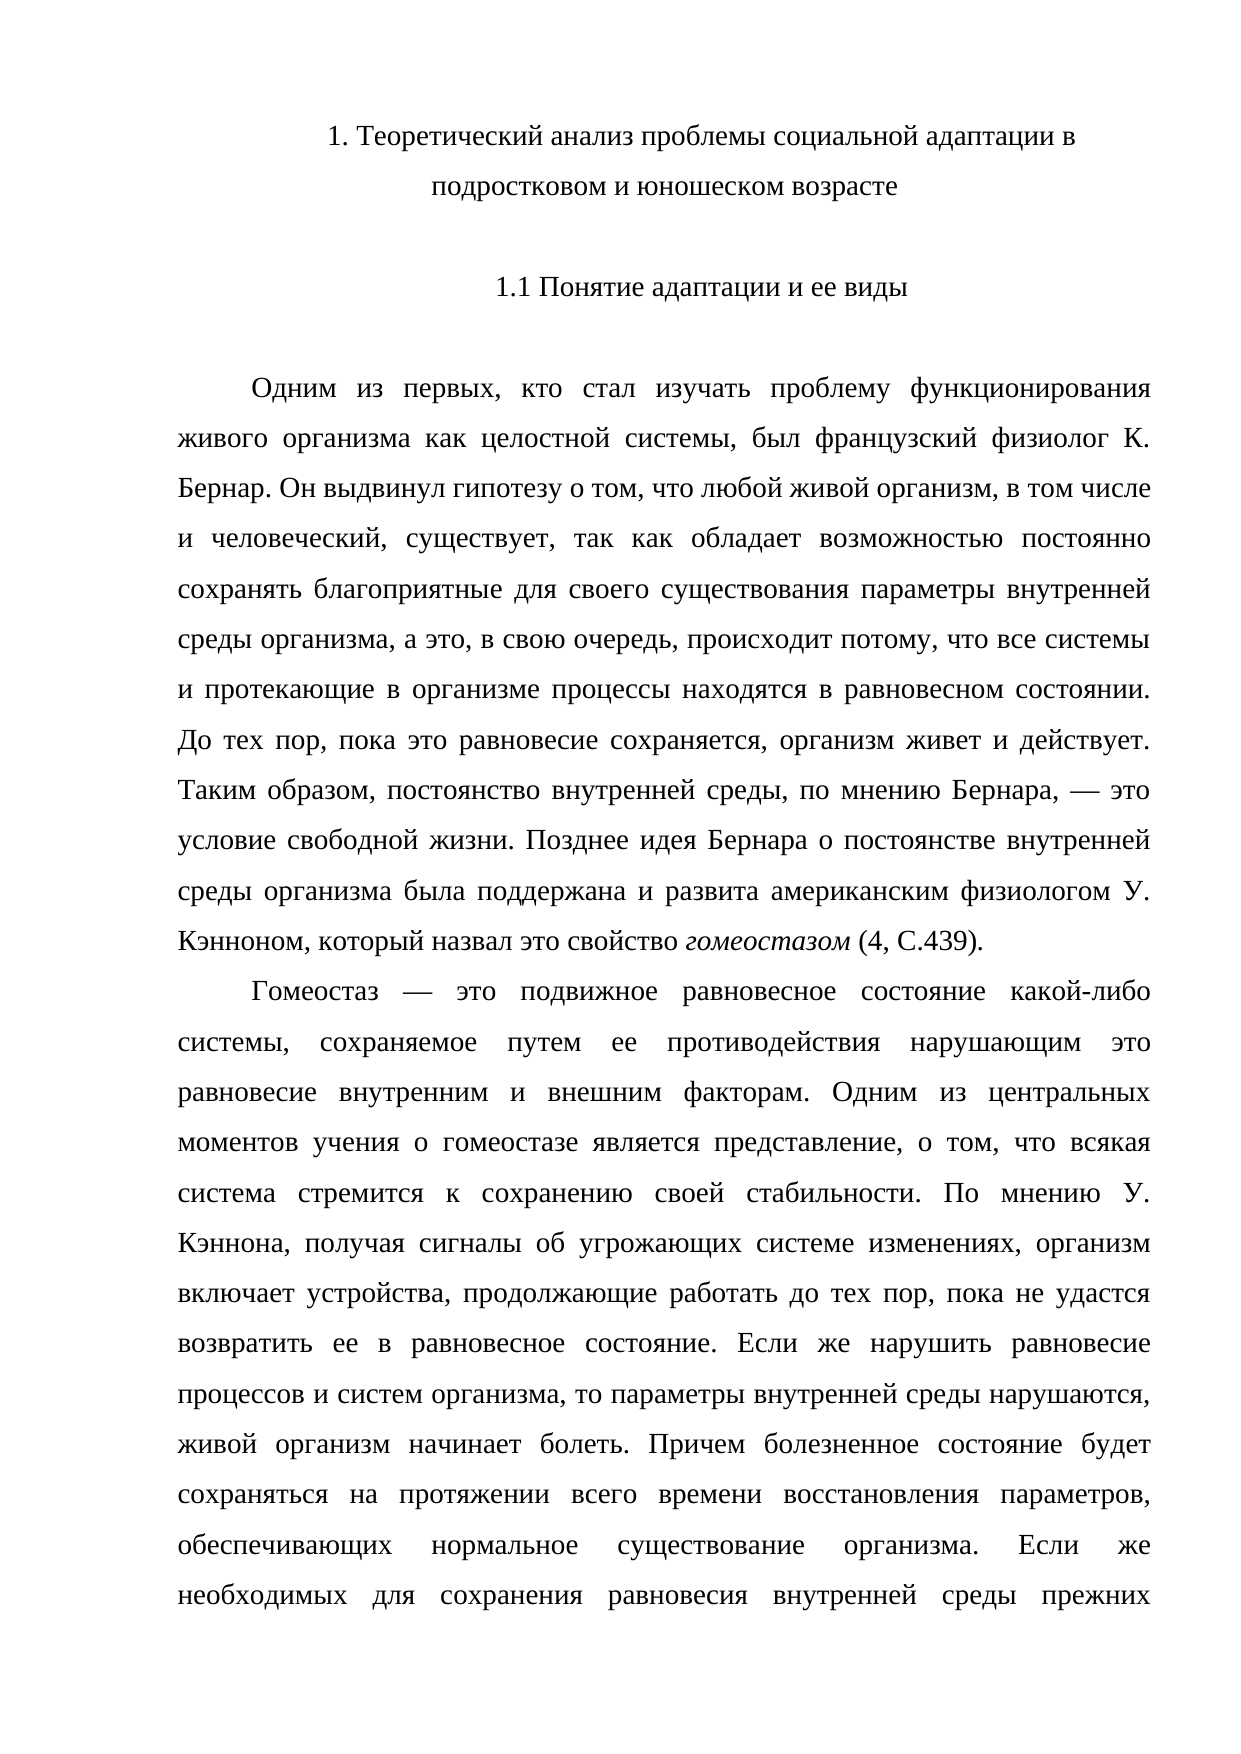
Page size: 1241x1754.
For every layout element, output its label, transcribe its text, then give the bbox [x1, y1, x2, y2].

text Одним из первых, кто стал изучать проблему функционирования живого организма как целостной системы, был французский физиолог К. Бернар. Он выдвинул гипотезу о том, что любой живой организм, в том числе и человеческий, существует, так как обладает возможностью постоянно сохранять благоприятные для своего существования параметры внутренней среды организма, а это, в свою очередь, происходит потому, что все системы и протекающие в организме процессы находятся в равновесном состоянии. До тех пор, пока это равновесие сохраняется, организм живет и действует. Таким образом, постоянство внутренней среды, по мнению Бернара, — это условие свободной жизни. Позднее идея Бернара о постоянстве внутренней среды организма была поддержана и развита американским физиологом У. Кэнноном, который назвал это свойство гомеостазом (4, С.439). [177, 370, 1152, 957]
subtitle 1.1 Понятие адаптации и ее виды [177, 269, 1152, 303]
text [177, 973, 1152, 1611]
text 1. Теоретический анализ проблемы социальной адаптации в подростковом и юношеском возрасте [177, 118, 1152, 202]
